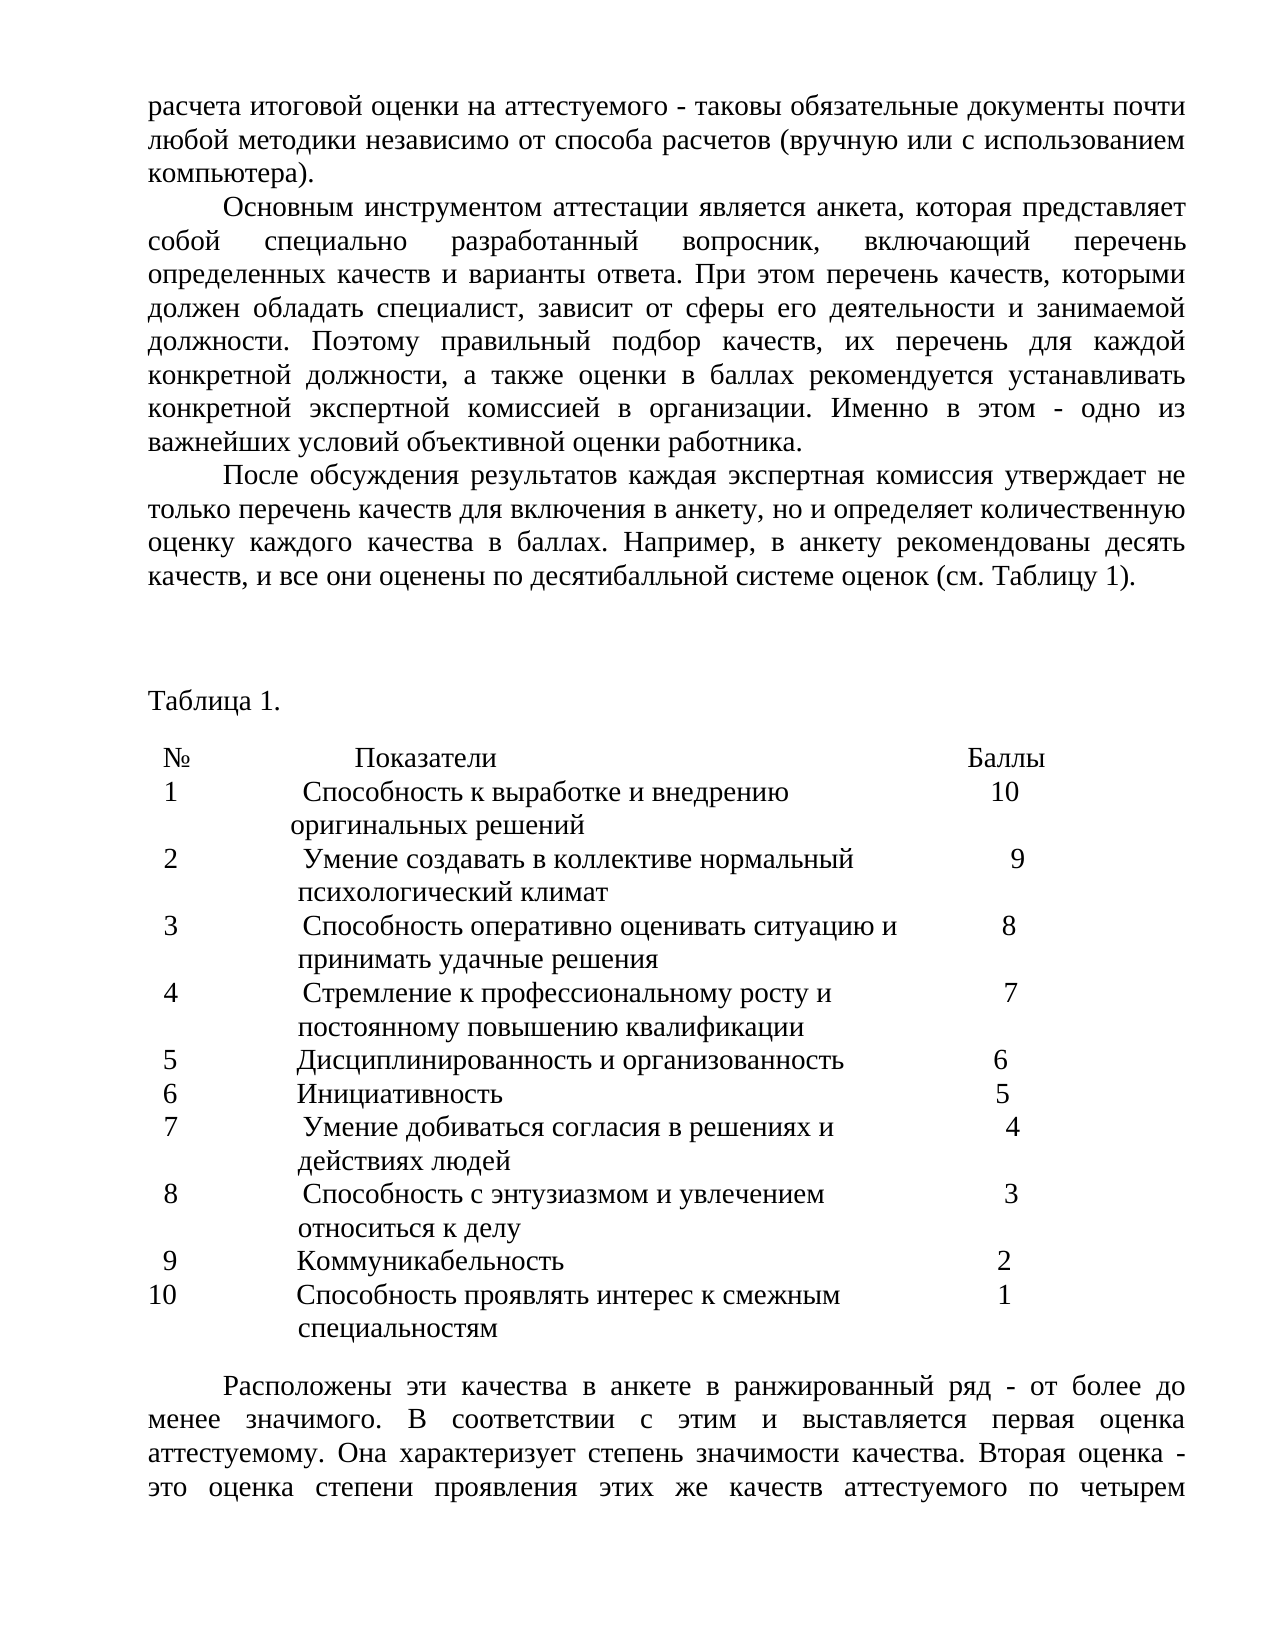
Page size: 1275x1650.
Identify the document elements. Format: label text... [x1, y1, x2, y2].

text 5 Дисциплинированность и организованность 6 [148, 1042, 1186, 1076]
text Таблица 1. [148, 683, 1186, 716]
list Умение добиваться согласия в решениях и 4 [163, 1109, 1186, 1143]
list Способность оперативно оценивать ситуацию и 8 [163, 908, 1186, 942]
text специальностям [163, 1311, 1186, 1344]
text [148, 1368, 1186, 1502]
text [148, 89, 1186, 189]
list Умение создавать в коллективе нормальный 9 [163, 841, 1186, 875]
text психологический климат [163, 875, 1186, 908]
text оригинальных решений [163, 808, 1186, 841]
text Основным инструментом аттестации является анкета, которая представляет собой специально разработанный вопросник, включающий перечень определенных качеств и варианты ответа. При этом перечень качеств, которыми должен обладать специалист, зависит от сферы его деятельности и занимаемой должности. Поэтому правильный подбор качеств, их перечень для каждой конкретной должности, а также оценки в баллах рекомендуется устанавливать конкретной экспертной комиссией в организации. Именно в этом - одно из важнейших условий объективной оценки работника. [148, 189, 1186, 458]
list Способность с энтузиазмом и увлечением 3 [163, 1177, 1186, 1210]
text № Показатели Баллы [148, 741, 1186, 774]
list Способность к выработке и внедрению 10 [163, 774, 1186, 808]
text 10 Способность проявлять интерес к смежным 1 [148, 1277, 1186, 1311]
text действиях людей [163, 1143, 1186, 1177]
text После обсуждения результатов каждая экспертная комиссия утверждает не только перечень качеств для включения в анкету, но и определяет количественную оценку каждого качества в баллах. Например, в анкету рекомендованы десять качеств, и все они оценены по десятибалльной системе оценок (см. Таблицу 1). [148, 458, 1186, 592]
text 9 Коммуникабельность 2 [148, 1244, 1186, 1277]
text постоянному повышению квалификации [163, 1009, 1186, 1042]
text принимать удачные решения [163, 942, 1186, 975]
text 6 Инициативность 5 [148, 1076, 1186, 1109]
list Стремление к профессиональному росту и 7 [163, 975, 1186, 1009]
text относиться к делу [163, 1210, 1186, 1244]
